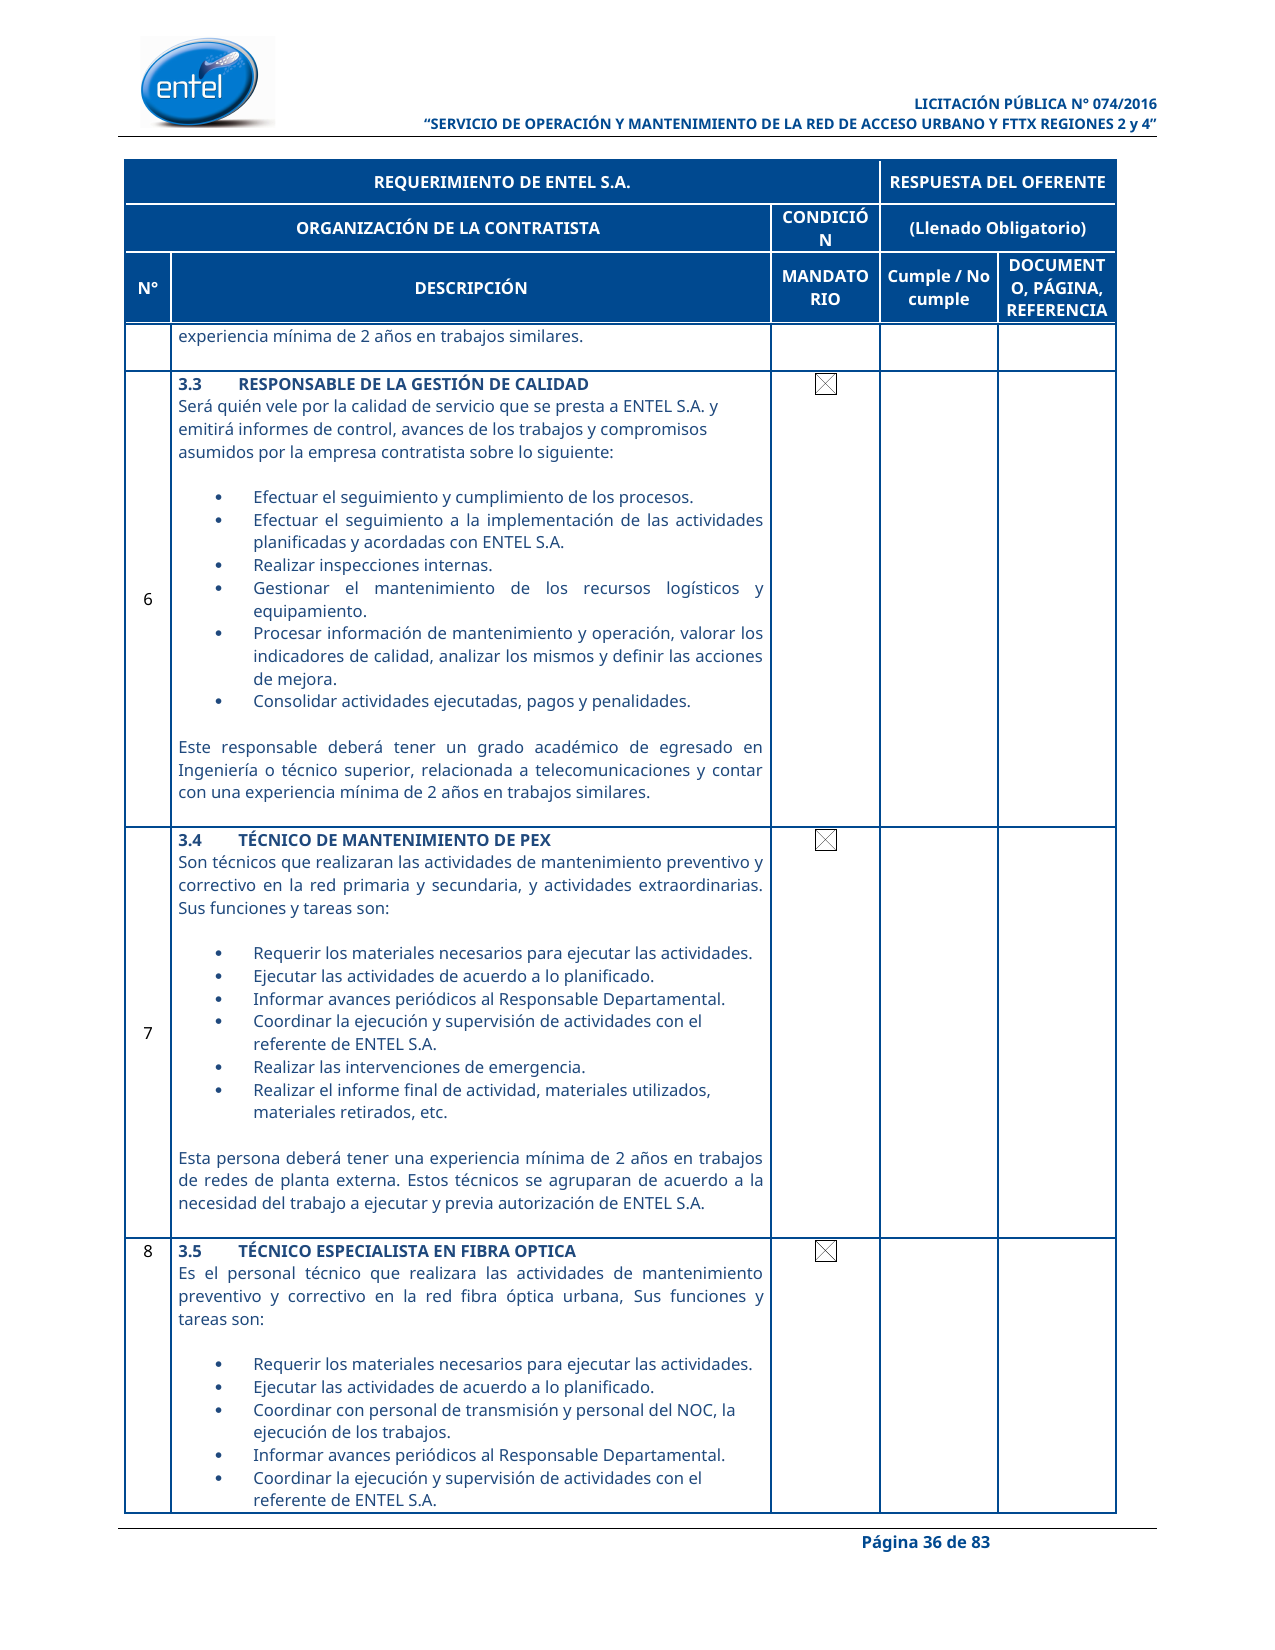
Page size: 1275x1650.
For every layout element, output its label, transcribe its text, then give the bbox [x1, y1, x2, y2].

table_cell [999, 325, 1115, 370]
table_cell [772, 828, 879, 1237]
table_cell N° [126, 253, 170, 322]
table_cell DOCUMENTO, PÁGINA, REFERENCIA [999, 253, 1115, 322]
table_cell 5 [126, 325, 170, 370]
table_cell RESPONSABLE DE LA GESTIÓN DE CALIDAD Será quién vele por la calidad de servicio que se presta a ENTEL S.A. y emitirá informes de control, avances de los trabajos y compromisos asumidos por la empresa contratista sobre lo siguiente: Efectuar el seguimiento y cumplimiento de los procesos. Efectuar el seguimiento a la implementación de las actividades planificadas y acordadas con ENTEL S.A. Realizar inspecciones internas. Gestionar el mantenimiento de los recursos logísticos y equipamiento. Procesar información de mantenimiento y operación, valorar los indicadores de calidad, analizar los mismos y definir las acciones de mejora. Consolidar actividades ejecutadas, pagos y penalidades. Este responsable deberá tener un grado académico de egresado en Ingeniería o técnico superior, relacionada a telecomunicaciones y contar con una experiencia mínima de 2 años en trabajos similares. [172, 372, 770, 826]
table_cell [999, 1239, 1115, 1512]
table_cell [881, 828, 997, 1237]
table_header RESPUESTA DEL OFERENTE [881, 161, 1115, 203]
table_header REQUERIMIENTO DE ENTEL S.A. [126, 161, 879, 203]
table_cell [772, 372, 879, 826]
table_cell MANDATORIO [772, 253, 879, 322]
table_cell TÉCNICO DE MANTENIMIENTO DE PEX Son técnicos que realizaran las actividades de mantenimiento preventivo y correctivo en la red primaria y secundaria, y actividades extraordinarias. Sus funciones y tareas son: Requerir los materiales necesarios para ejecutar las actividades. Ejecutar las actividades de acuerdo a lo planificado. Informar avances periódicos al Responsable Departamental. Coordinar la ejecución y supervisión de actividades con el referente de ENTEL S.A. Realizar las intervenciones de emergencia. Realizar el informe final de actividad, materiales utilizados, materiales retirados, etc. Esta persona deberá tener una experiencia mínima de 2 años en trabajos de redes de planta externa. Estos técnicos se agruparan de acuerdo a la necesidad del trabajo a ejecutar y previa autorización de ENTEL S.A. [172, 828, 770, 1237]
table_cell [999, 372, 1115, 826]
table_cell DESCRIPCIÓN [172, 253, 770, 322]
table_cell 8 [126, 1239, 170, 1512]
table_cell CONDICIÓN [772, 205, 879, 251]
table_cell [881, 372, 997, 826]
table_cell Cumple / No cumple [881, 253, 997, 322]
table_cell [772, 325, 879, 370]
table_cell ORGANIZACIÓN DE LA CONTRATISTA [126, 205, 770, 251]
table_cell (Llenado Obligatorio) [881, 205, 1115, 251]
table_cell 6 [126, 372, 170, 826]
table_cell [772, 1239, 879, 1512]
table_cell 7 [126, 828, 170, 1237]
picture [140, 36, 276, 128]
table_cell [999, 828, 1115, 1237]
table_cell [881, 1239, 997, 1512]
table_cell [881, 325, 997, 370]
